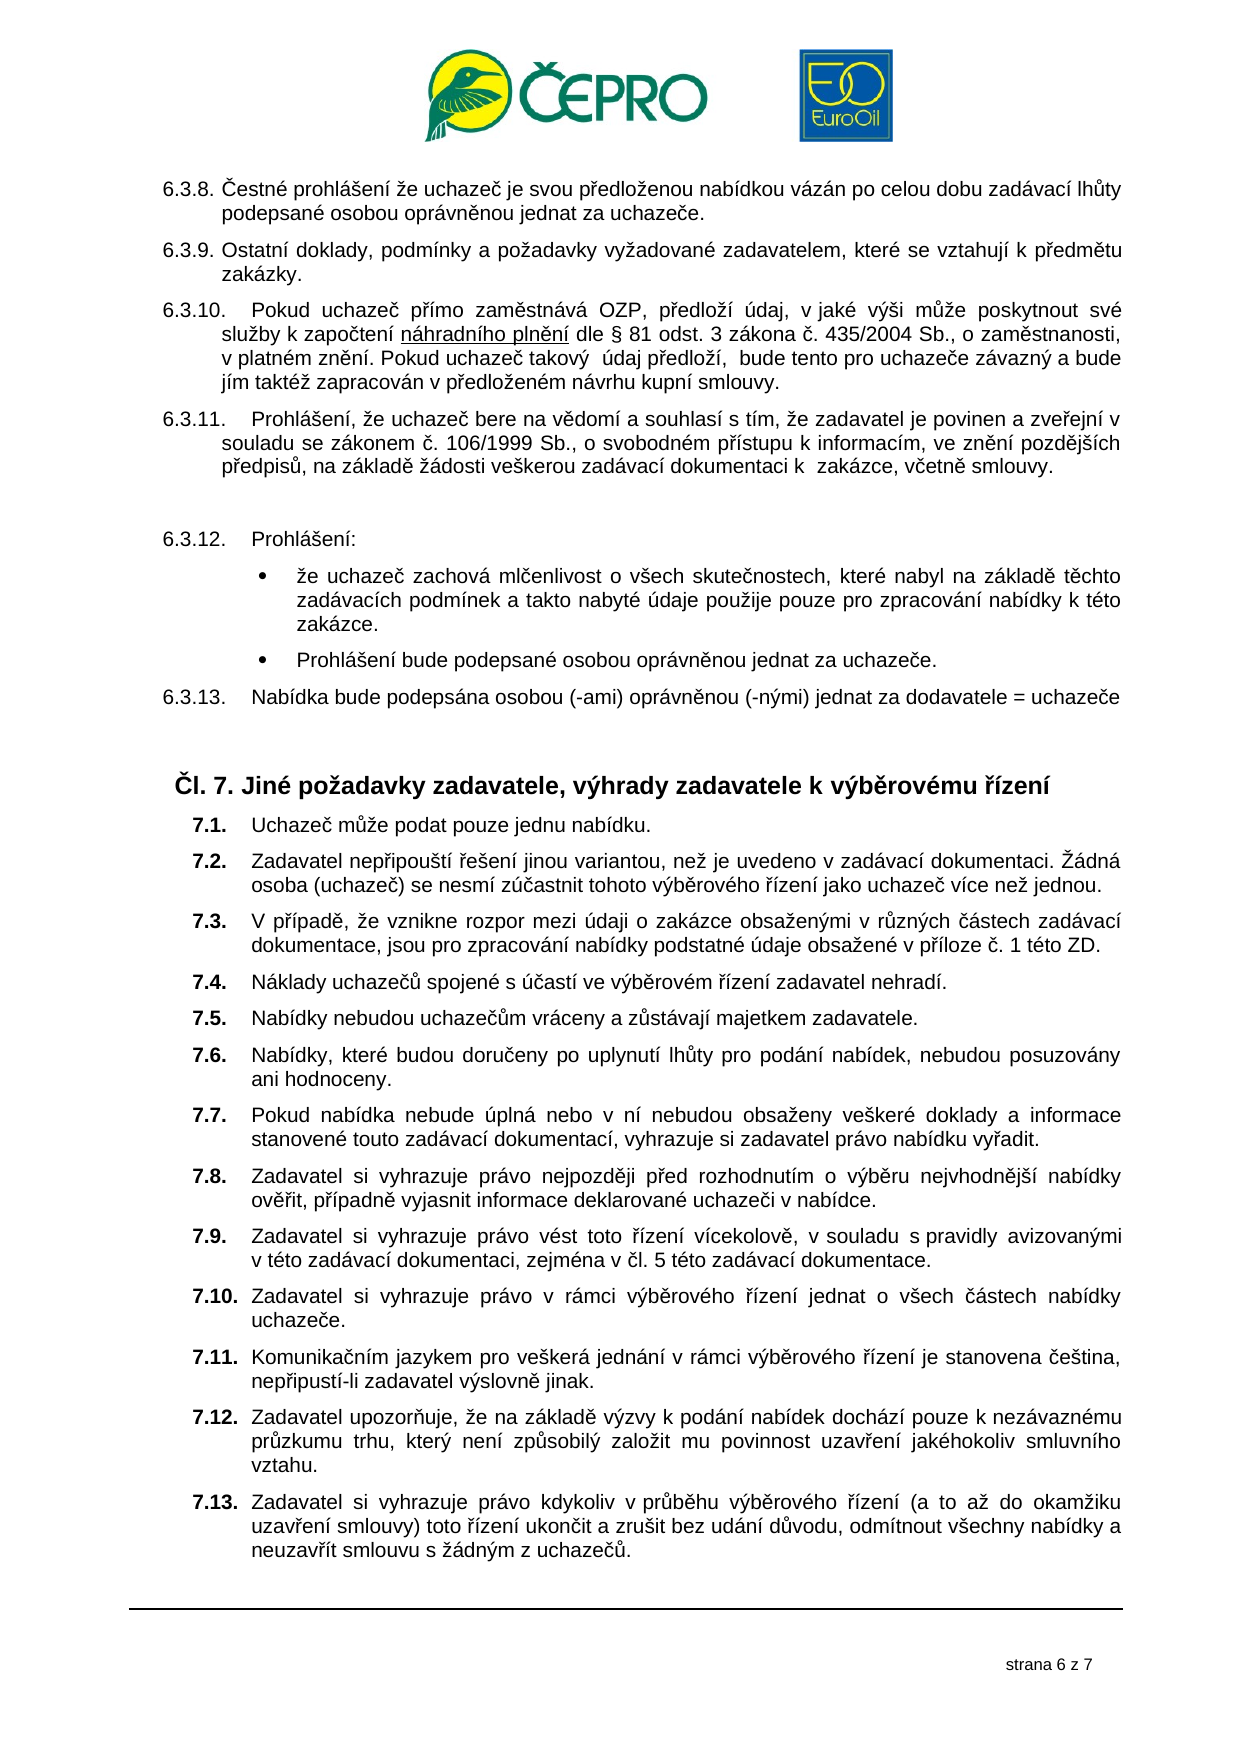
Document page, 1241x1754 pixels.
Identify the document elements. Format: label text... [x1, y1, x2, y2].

text Zadavatel si vyhrazuje právo vést toto řízení vícekolově, v souladu s pravidly avizovanými v této zadávací dokumentaci, zejména v čl. 5 této zadávací dokumentace. [192, 1224, 1122, 1272]
text Ostatní doklady, podmínky a požadavky vyžadované zadavatelem, které se vztahují k předmětu zakázky. [162, 238, 1122, 286]
text Prohlášení: [162, 527, 1122, 551]
text Uchazeč může podat pouze jednu nabídku. [192, 812, 1122, 836]
text Prohlášení, že uchazeč bere na vědomí a souhlasí s tím, že zadavatel je povinen a zveřejní v souladu se zákonem č. 106/1999 Sb., o svobodném přístupu k informacím, ve znění pozdějších předpisů, na základě žádosti veškerou zadávací dokumentaci k zakázce, včetně smlouvy. [162, 406, 1122, 478]
text Jiné požadavky zadavatele, výhrady zadavatele k výběrovému řízení [102, 771, 1122, 800]
text Komunikačním jazykem pro veškerá jednání v rámci výběrového řízení je stanovena čeština, nepřipustí-li zadavatel výslovně jinak. [192, 1345, 1122, 1393]
text Pokud nabídka nebude úplná nebo v ní nebudou obsaženy veškeré doklady a informace stanovené touto zadávací dokumentací, vyhrazuje si zadavatel právo nabídku vyřadit. [192, 1103, 1122, 1151]
text Nabídky, které budou doručeny po uplynutí lhůty pro podání nabídek, nebudou posuzovány ani hodnoceny. [192, 1043, 1122, 1091]
text Zadavatel upozorňuje, že na základě výzvy k podání nabídek dochází pouze k nezávaznému průzkumu trhu, který není způsobilý založit mu povinnost uzavření jakéhokoliv smluvního vztahu. [192, 1405, 1122, 1477]
text V případě, že vznikne rozpor mezi údaji o zakázce obsaženými v různých částech zadávací dokumentace, jsou pro zpracování nabídky podstatné údaje obsažené v příloze č. 1 této ZD. [192, 909, 1122, 957]
text Zadavatel si vyhrazuje právo nejpozději před rozhodnutím o výběru nejvhodnější nabídky ověřit, případně vyjasnit informace deklarované uchazeči v nabídce. [192, 1163, 1122, 1211]
text Čestné prohlášení že uchazeč je svou předloženou nabídkou vázán po celou dobu zadávací lhůty podepsané osobou oprávněnou jednat za uchazeče. [162, 177, 1122, 225]
text Zadavatel si vyhrazuje právo kdykoliv v průběhu výběrového řízení (a to až do okamžiku uzavření smlouvy) toto řízení ukončit a zrušit bez udání důvodu, odmítnout všechny nabídky a neuzavřít smlouvu s žádným z uchazečů. [192, 1489, 1122, 1561]
list že uchazeč zachová mlčenlivost o všech skutečnostech, které nabyl na základě těchto zadávacích podmínek a takto nabyté údaje použije pouze pro zpracování nabídky k této zakázce. [259, 564, 1122, 636]
list Prohlášení bude podepsané osobou oprávněnou jednat za uchazeče. [259, 648, 1122, 672]
text Zadavatel nepřipouští řešení jinou variantou, než je uvedeno v zadávací dokumentaci. Žádná osoba (uchazeč) se nesmí zúčastnit tohoto výběrového řízení jako uchazeč více než jednou. [192, 849, 1122, 897]
text Nabídka bude podepsána osobou (-ami) oprávněnou (-nými) jednat za dodavatele = uchazeče [162, 685, 1122, 709]
text Pokud uchazeč přímo zaměstnává OZP, předloží údaj, v jaké výši může poskytnout své služby k započtení náhradního plnění dle § 81 odst. 3 zákona č. 435/2004 Sb., o zaměstnanosti, v platném znění. Pokud uchazeč takový údaj předloží, bude tento pro uchazeče závazný a bude jím taktéž zapracován v předloženém návrhu kupní smlouvy. [162, 298, 1122, 394]
text Zadavatel si vyhrazuje právo v rámci výběrového řízení jednat o všech částech nabídky uchazeče. [192, 1284, 1122, 1332]
picture [424, 49, 893, 142]
text Nabídky nebudou uchazečům vráceny a zůstávají majetkem zadavatele. [192, 1006, 1122, 1030]
text Náklady uchazečů spojené s účastí ve výběrovém řízení zadavatel nehradí. [192, 970, 1122, 994]
